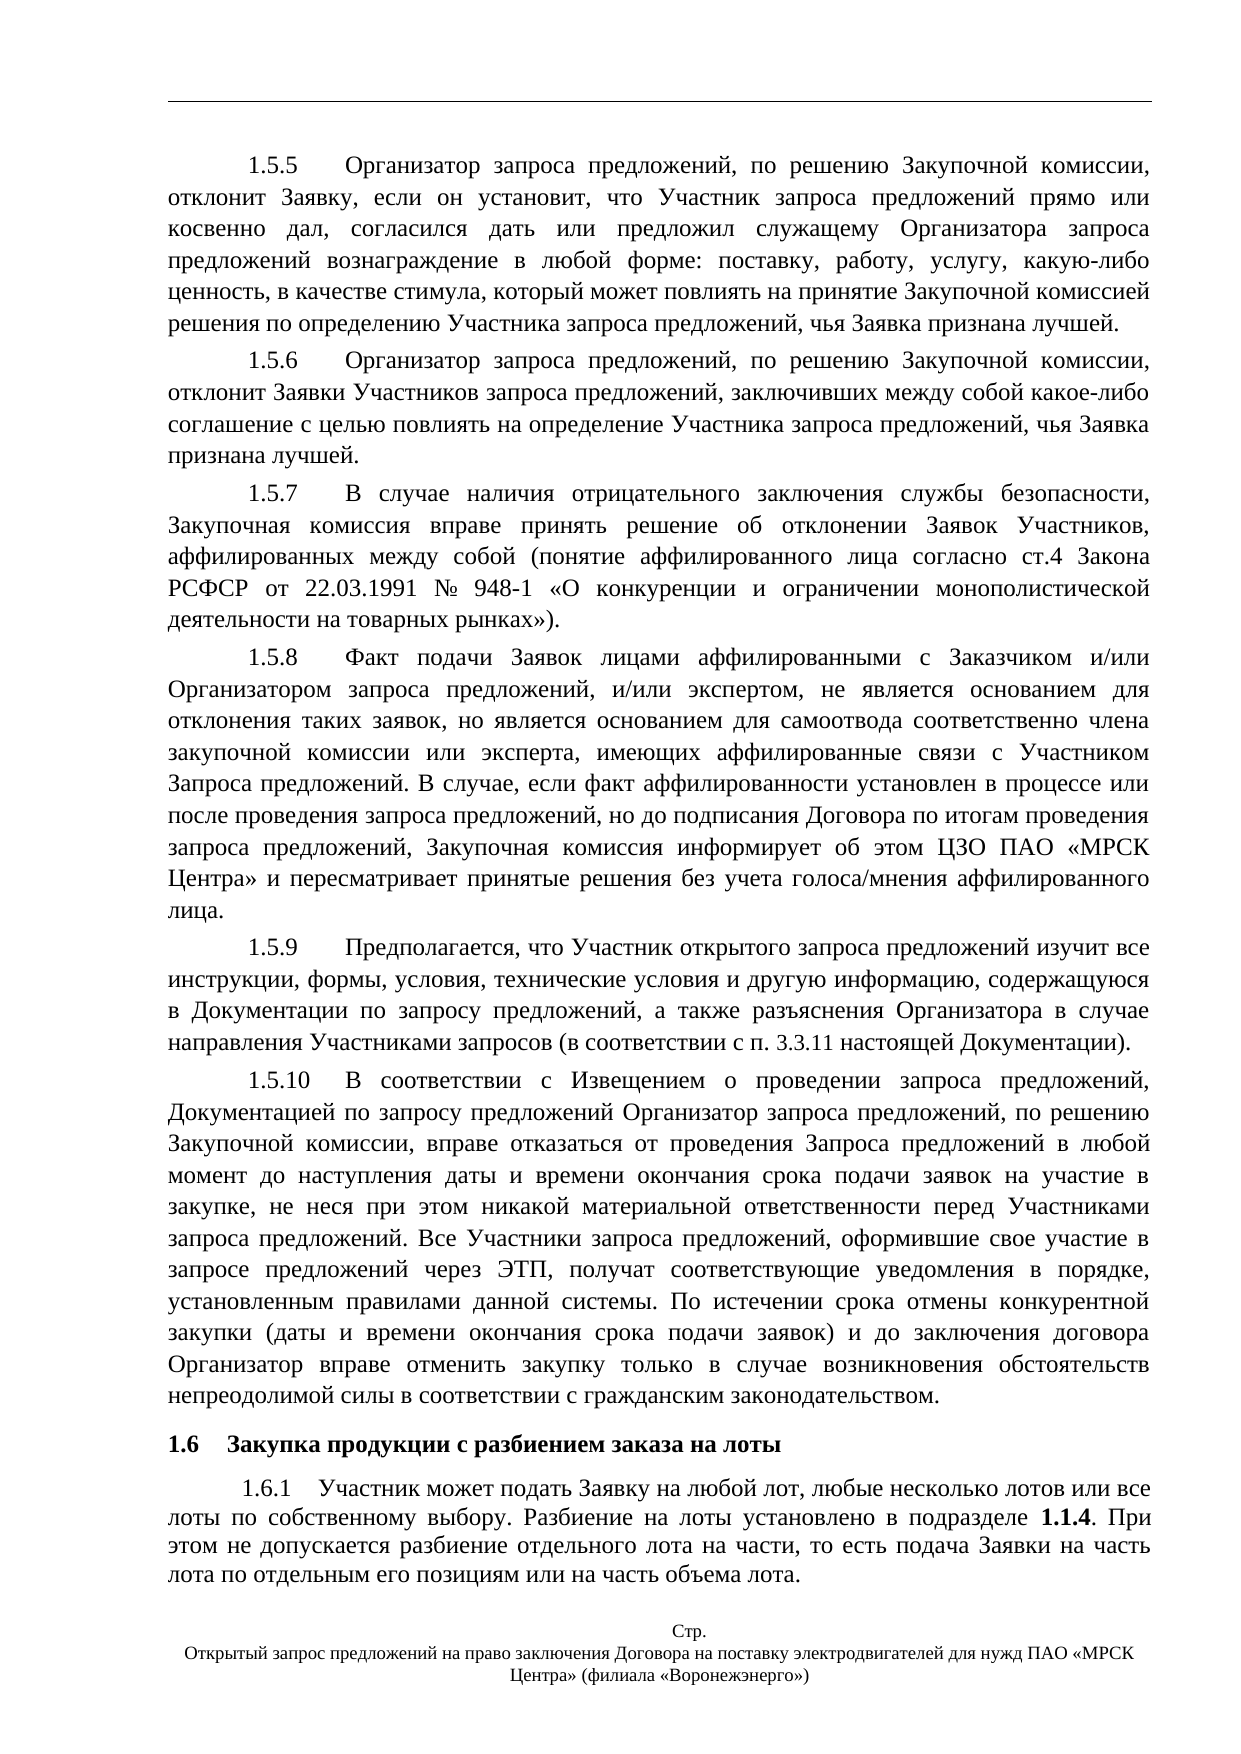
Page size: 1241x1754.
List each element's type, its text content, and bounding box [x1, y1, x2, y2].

list Организатор запроса предложений, по решению Закупочной комиссии, отклонит Заявки Участников запроса предложений, заключивших между собой какое-либо соглашение с целью повлиять на определение Участника запроса предложений, чья Заявка признана лучшей. [168, 346, 1150, 469]
subtitle Закупка продукции с разбиением заказа на лоты [168, 1429, 1152, 1458]
list Предполагается, что Участник открытого запроса предложений изучит все инструкции, формы, условия, технические условия и другую информацию, содержащуюся в Документации по запросу предложений, а также разъяснения Организатора в случае направления Участниками запросов (в соответствии с п. 3.3.11 настоящей Документации). [168, 932, 1150, 1056]
subtitle Участник может подать Заявку на любой лот, любые несколько лотов или все лоты по собственному выбору. Разбиение на лоты установлено в подразделе 1.1.4. При этом не допускается разбиение отдельного лота на части, то есть подача Заявки на часть лота по отдельным его позициям или на часть объема лота. [168, 1473, 1152, 1588]
list В соответствии с Извещением о проведении запроса предложений, Документацией по запросу предложений Организатор запроса предложений, по решению Закупочной комиссии, вправе отказаться от проведения Запроса предложений в любой момент до наступления даты и времени окончания срока подачи заявок на участие в закупке, не неся при этом никакой материальной ответственности перед Участниками запроса предложений. Все Участники запроса предложений, оформившие свое участие в запросе предложений через ЭТП, получат соответствующие уведомления в порядке, установленным правилами данной системы. По истечении срока отмены конкурентной закупки (даты и времени окончания срока подачи заявок) и до заключения договора Организатор вправе отменить закупку только в случае возникновения обстоятельств непреодолимой силы в соответствии с гражданским законодательством. [168, 1065, 1150, 1409]
list В случае наличия отрицательного заключения службы безопасности, Закупочная комиссия вправе принять решение об отклонении Заявок Участников, аффилированных между собой (понятие аффилированного лица согласно ст.4 Закона РСФСР от 22.03.1991 № 948-1 «О конкуренции и ограничении монополистической деятельности на товарных рынках»). [168, 478, 1150, 633]
list Организатор запроса предложений, по решению Закупочной комиссии, отклонит Заявку, если он установит, что Участник запроса предложений прямо или косвенно дал, согласился дать или предложил служащему Организатора запроса предложений вознаграждение в любой форме: поставку, работу, услугу, какую-либо ценность, в качестве стимула, который может повлиять на принятие Закупочной комиссией решения по определению Участника запроса предложений, чья Заявка признана лучшей. [168, 150, 1150, 337]
list Факт подачи Заявок лицами аффилированными с Заказчиком и/или Организатором запроса предложений, и/или экспертом, не является основанием для отклонения таких заявок, но является основанием для самоотвода соответственно члена закупочной комиссии или эксперта, имеющих аффилированные связи с Участником Запроса предложений. В случае, если факт аффилированности установлен в процессе или после проведения запроса предложений, но до подписания Договора по итогам проведения запроса предложений, Закупочная комиссия информирует об этом ЦЗО ПАО «МРСК Центра» и пересматривает принятые решения без учета голоса/мнения аффилированного лица. [168, 642, 1150, 923]
